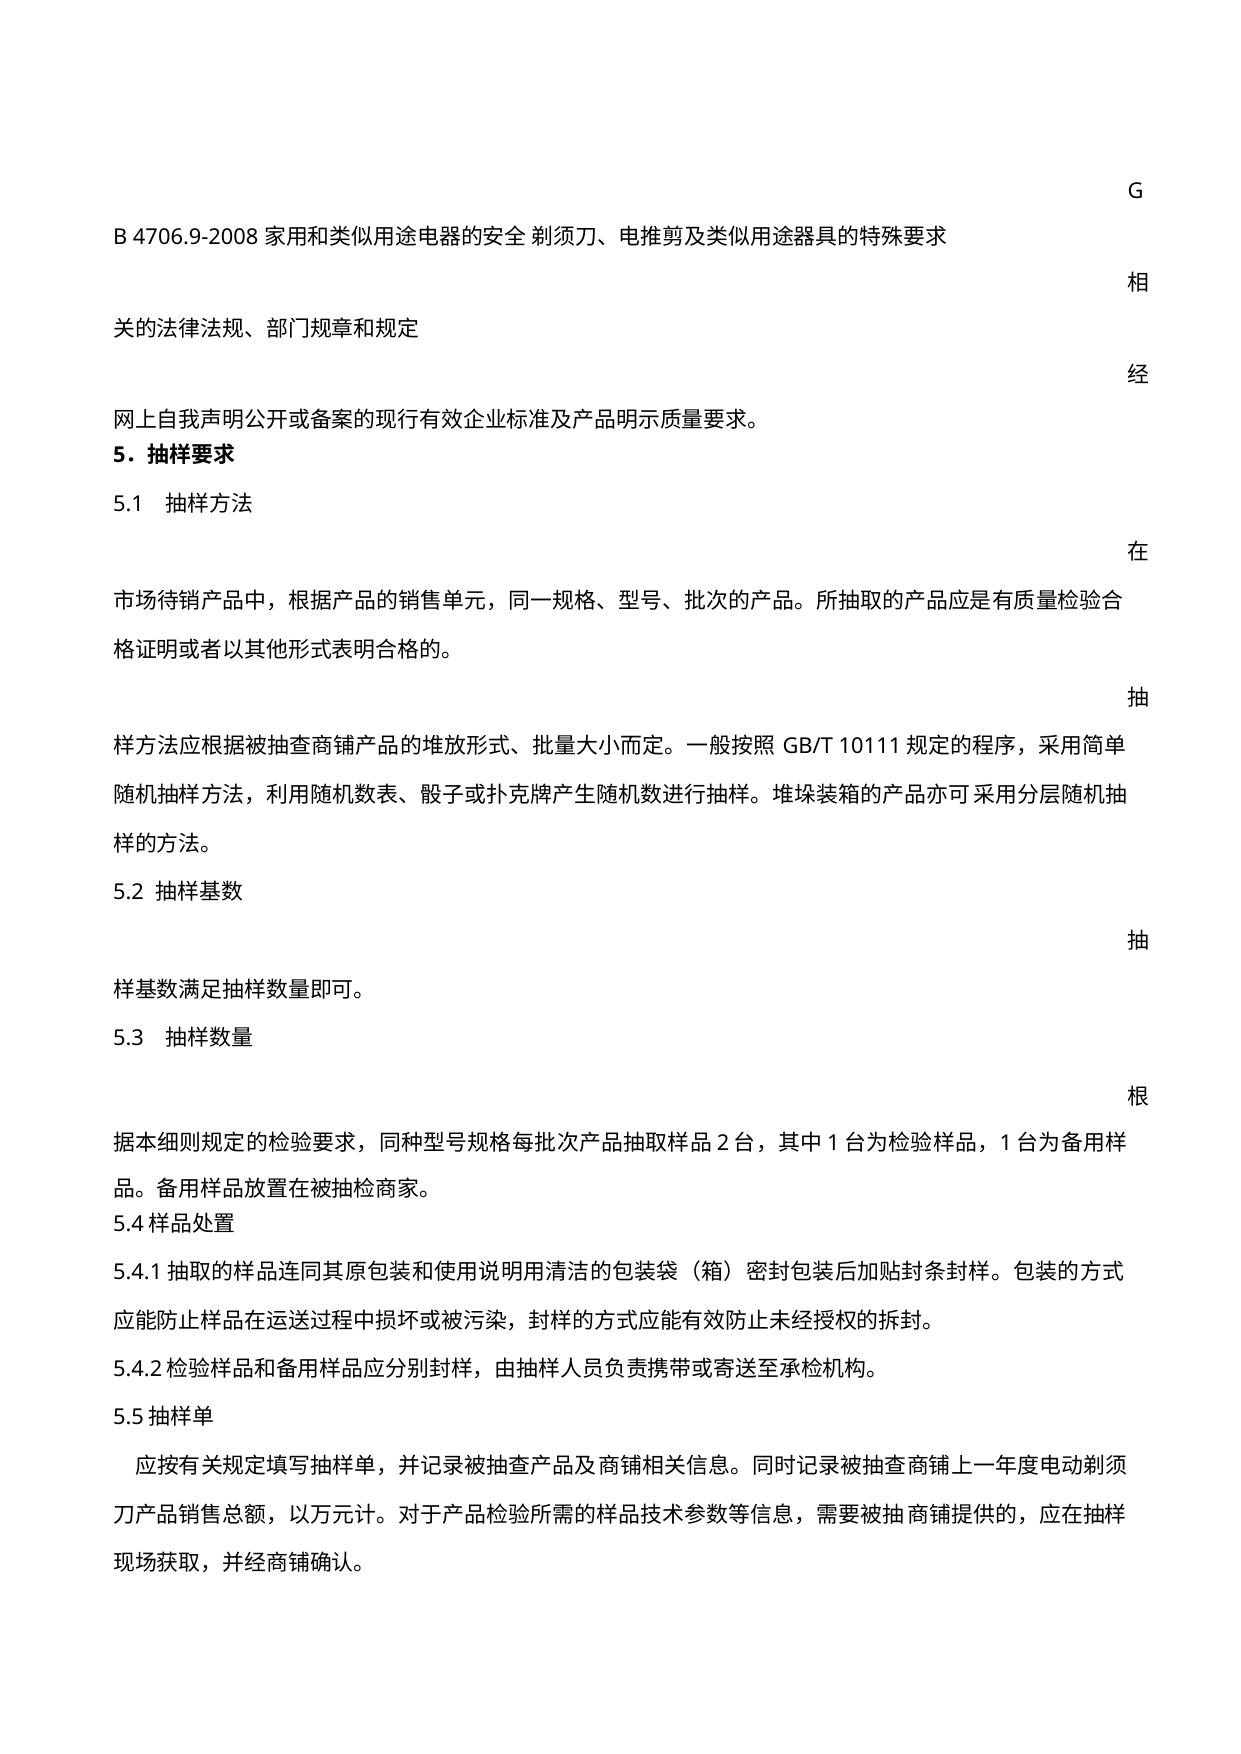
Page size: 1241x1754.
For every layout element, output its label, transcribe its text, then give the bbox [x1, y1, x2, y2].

text 抽样基数满足抽样数量即可。 [113, 922, 1127, 1004]
text 经网上自我声明公开或备案的现行有效企业标准及产品明示质量要求。 [113, 345, 1127, 437]
text 5.1 抽样方法 [113, 485, 1127, 518]
text 相关的法律法规、部门规章和规定 [113, 254, 1127, 345]
text 抽样方法应根据被抽查商铺产品的堆放形式、批量大小而定。一般按照GB/T 10111规定的程序，采用简单随机抽样方法，利用随机数表、骰子或扑克牌产生随机数进行抽样。堆垛装箱的产品亦可采用分层随机抽样的方法。 [113, 679, 1127, 858]
text 5．抽样要求 [113, 437, 1127, 469]
text 5.4.1抽取的样品连同其原包装和使用说明用清洁的包装袋（箱）密封包装后加贴封条封样。包装的方式应能防止样品在运送过程中损坏或被污染，封样的方式应能有效防止未经授权的拆封。 [113, 1254, 1127, 1335]
text 5.4样品处置 [113, 1205, 1127, 1238]
text 5.4.2检验样品和备用样品应分别封样，由抽样人员负责携带或寄送至承检机构。 [113, 1351, 1127, 1383]
text 5.2 抽样基数 [113, 874, 1127, 907]
text 5.3 抽样数量 [113, 1019, 1127, 1052]
text 根据本细则规定的检验要求，同种型号规格每批次产品抽取样品2台，其中1台为检验样品，1台为备用样品。备用样品放置在被抽检商家。 [113, 1068, 1127, 1205]
text 在市场待销产品中，根据产品的销售单元，同一规格、型号、批次的产品。所抽取的产品应是有质量检验合格证明或者以其他形式表明合格的。 [113, 534, 1127, 664]
text 5.5抽样单 [113, 1399, 1127, 1432]
text GB 4706.9-2008 家用和类似用途电器的安全 剃须刀、电推剪及类似用途器具的特殊要求 [113, 162, 1127, 254]
text 应按有关规定填写抽样单，并记录被抽查产品及商铺相关信息。同时记录被抽查商铺上一年度电动剃须刀产品销售总额，以万元计。对于产品检验所需的样品技术参数等信息，需要被抽商铺提供的，应在抽样现场获取，并经商铺确认。 [113, 1447, 1127, 1577]
